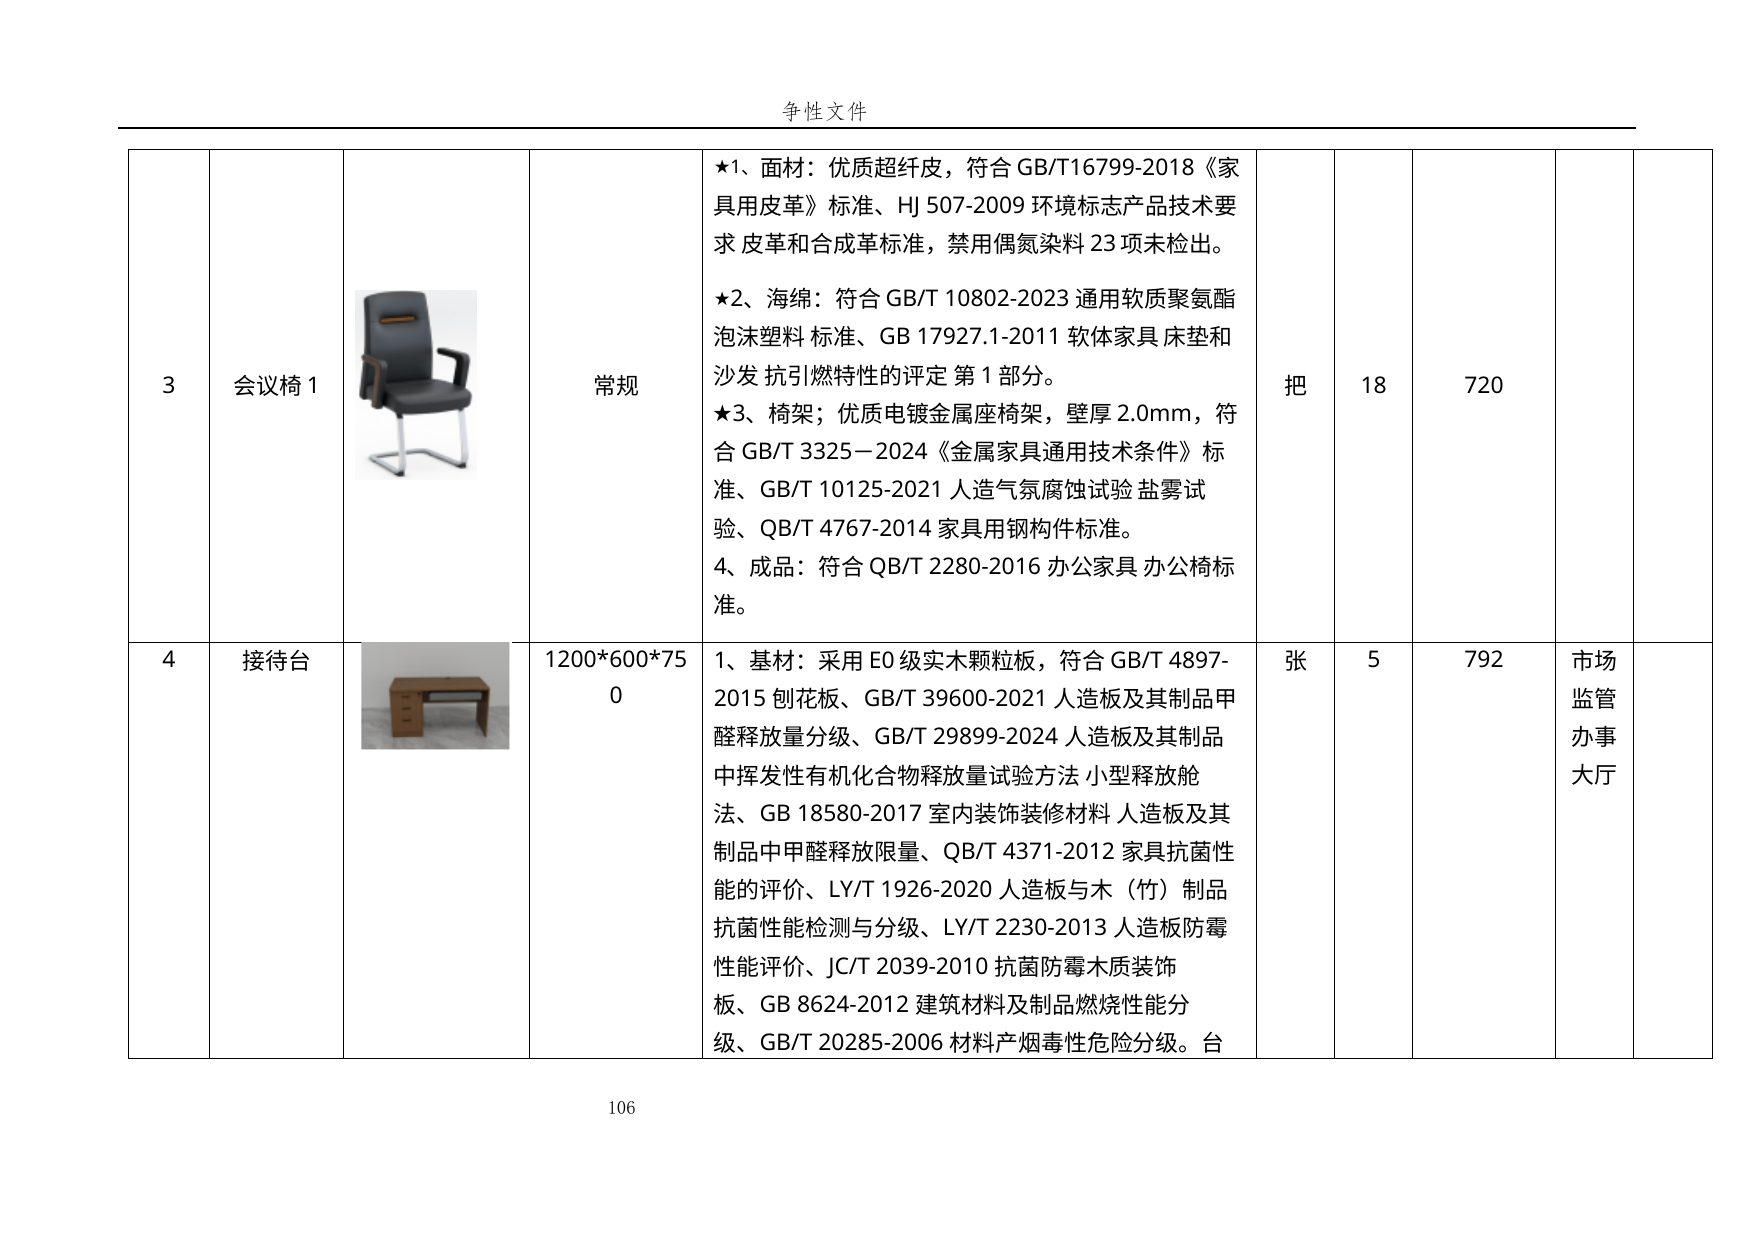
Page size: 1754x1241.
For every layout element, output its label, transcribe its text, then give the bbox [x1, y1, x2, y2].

table_cell 1200*600*750 [530, 643, 702, 1058]
table_cell 市场监管办事大厅 [1556, 643, 1633, 1058]
picture [355, 290, 477, 480]
table_cell 792 [1413, 643, 1555, 1058]
table_cell 把 [1257, 150, 1334, 642]
table_cell 接待台 [210, 643, 343, 1058]
table_cell ★1、面材：优质超纤皮，符合GB/T16799-2018《家具用皮革》标准、HJ 507-2009 环境标志产品技术要求 皮革和合成革标准，禁用偶氮染料23项未检出。 ★2、海绵：符合GB/T 10802-2023 通用软质聚氨酯泡沫塑料 标准、GB 17927.1-2011 软体家具 床垫和沙发 抗引燃特性的评定 第1部分。 ★3、椅架；优质电镀金属座椅架，壁厚2.0mm，符合GB/T 3325－2024《金属家具通用技术条件》标准、GB/T 10125-2021 人造气氛腐蚀试验 盐雾试验、QB/T 4767-2014 家具用钢构件标准。 4、成品：符合QB/T 2280-2016 办公家具 办公椅标准。 [703, 150, 1256, 642]
table_cell 张 [1257, 643, 1334, 1058]
picture [361, 642, 512, 752]
table_cell 4 [129, 643, 209, 1058]
table_cell 5 [1335, 643, 1412, 1058]
table_cell 18 [1335, 150, 1412, 642]
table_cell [703, 643, 1256, 1058]
table_cell [1634, 150, 1712, 642]
table_cell 会议椅1 [210, 150, 343, 642]
table_cell 3 [129, 150, 209, 642]
table_cell [344, 150, 529, 642]
table_cell [344, 643, 529, 1058]
table_cell [1634, 643, 1712, 1058]
table_cell 720 [1413, 150, 1555, 642]
table_cell 常规 [530, 150, 702, 642]
